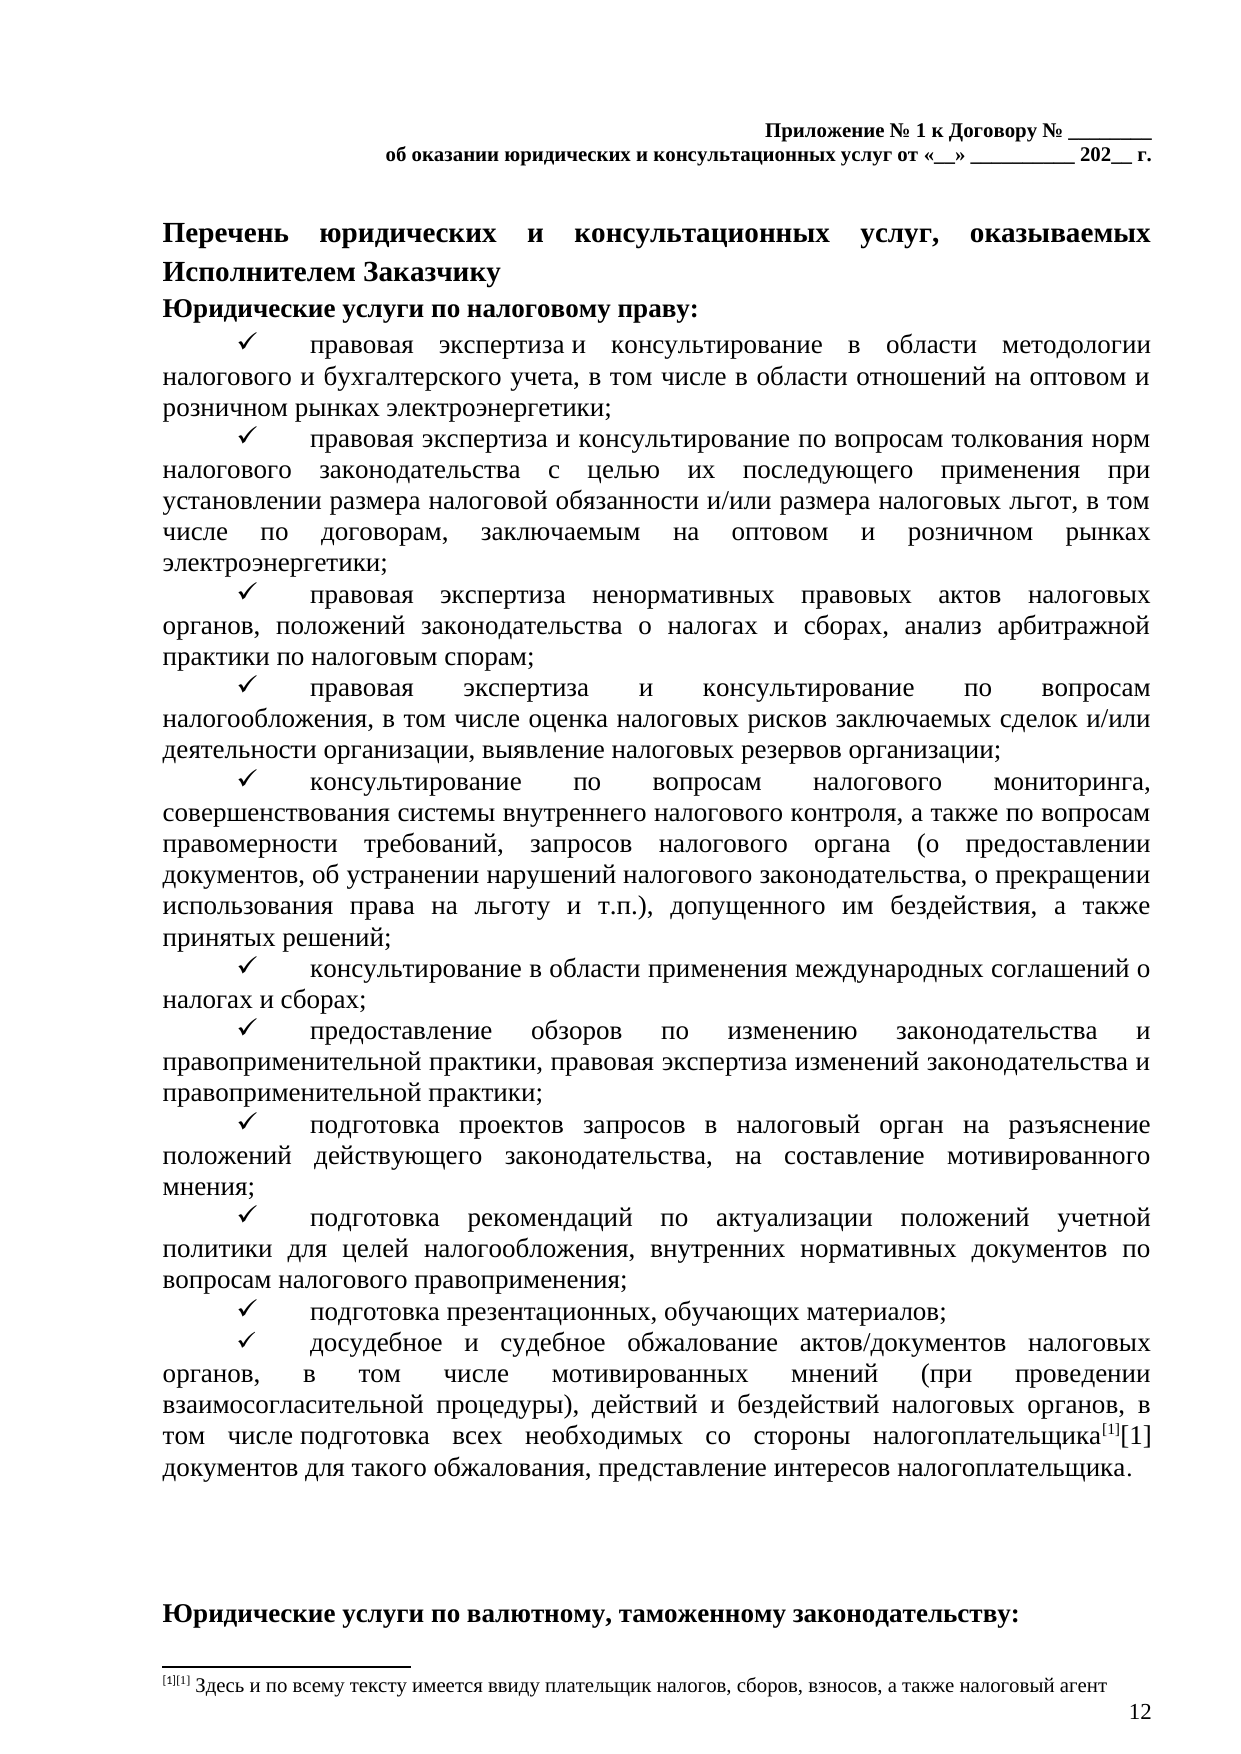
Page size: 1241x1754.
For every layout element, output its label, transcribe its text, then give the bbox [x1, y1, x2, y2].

list правовая экспертиза и консультирование в области методологии налогового и бухгалтерского учета, в том числе в области отношений на оптовом и розничном рынках электроэнергетики; [162, 328, 1152, 422]
list Юридические услуги по налоговому праву: [162, 293, 1152, 324]
list консультирование по вопросам налогового мониторинга, совершенствования системы внутреннего налогового контроля, а также по вопросам правомерности требований, запросов налогового органа (о предоставлении документов, об устранении нарушений налогового законодательства, о прекращении использования права на льготу и т.п.), допущенного им бездействия, а также принятых решений; [162, 765, 1152, 952]
text Юридические услуги по валютному, таможенному законодательству: [162, 1597, 1152, 1628]
list подготовка презентационных, обучающих материалов; [162, 1295, 1152, 1326]
text об оказании юридических и консультационных услуг от «__» __________ 202__ г. [221, 142, 1152, 166]
list правовая экспертиза и консультирование по вопросам налогообложения, в том числе оценка налоговых рисков заключаемых сделок и/или деятельности организации, выявление налоговых резервов организации; [162, 671, 1152, 765]
list подготовка рекомендаций по актуализации положений учетной политики для целей налогообложения, внутренних нормативных документов по вопросам налогового правоприменения; [162, 1201, 1152, 1295]
list предоставление обзоров по изменению законодательства и правоприменительной практики, правовая экспертиза изменений законодательства и правоприменительной практики; [162, 1014, 1152, 1108]
list правовая экспертиза ненормативных правовых актов налоговых органов, положений законодательства о налогах и сборах, анализ арбитражной практики по налоговым спорам; [162, 578, 1152, 671]
text Приложение № 1 к Договору № ________ [221, 118, 1152, 142]
list консультирование в области применения международных соглашений о налогах и сборах; [162, 952, 1152, 1014]
list правовая экспертиза и консультирование по вопросам толкования норм налогового законодательства с целью их последующего применения при установлении размера налоговой обязанности и/или размера налоговых льгот, в том числе по договорам, заключаемым на оптовом и розничном рынках электроэнергетики; [162, 422, 1152, 578]
list подготовка проектов запросов в налоговый орган на разъяснение положений действующего законодательства, на составление мотивированного мнения; [162, 1108, 1152, 1201]
list Перечень юридических и консультационных услуг, оказываемых Исполнителем Заказчику [162, 216, 1152, 288]
list досудебное и судебное обжалование актов/документов налоговых органов, в том числе мотивированных мнений (при проведении взаимосогласительной процедуры), действий и бездействий налоговых органов, в том числе подготовка всех необходимых со стороны налогоплательщика[1] документов для такого обжалования, представление интересов налогоплательщика. [162, 1326, 1152, 1482]
